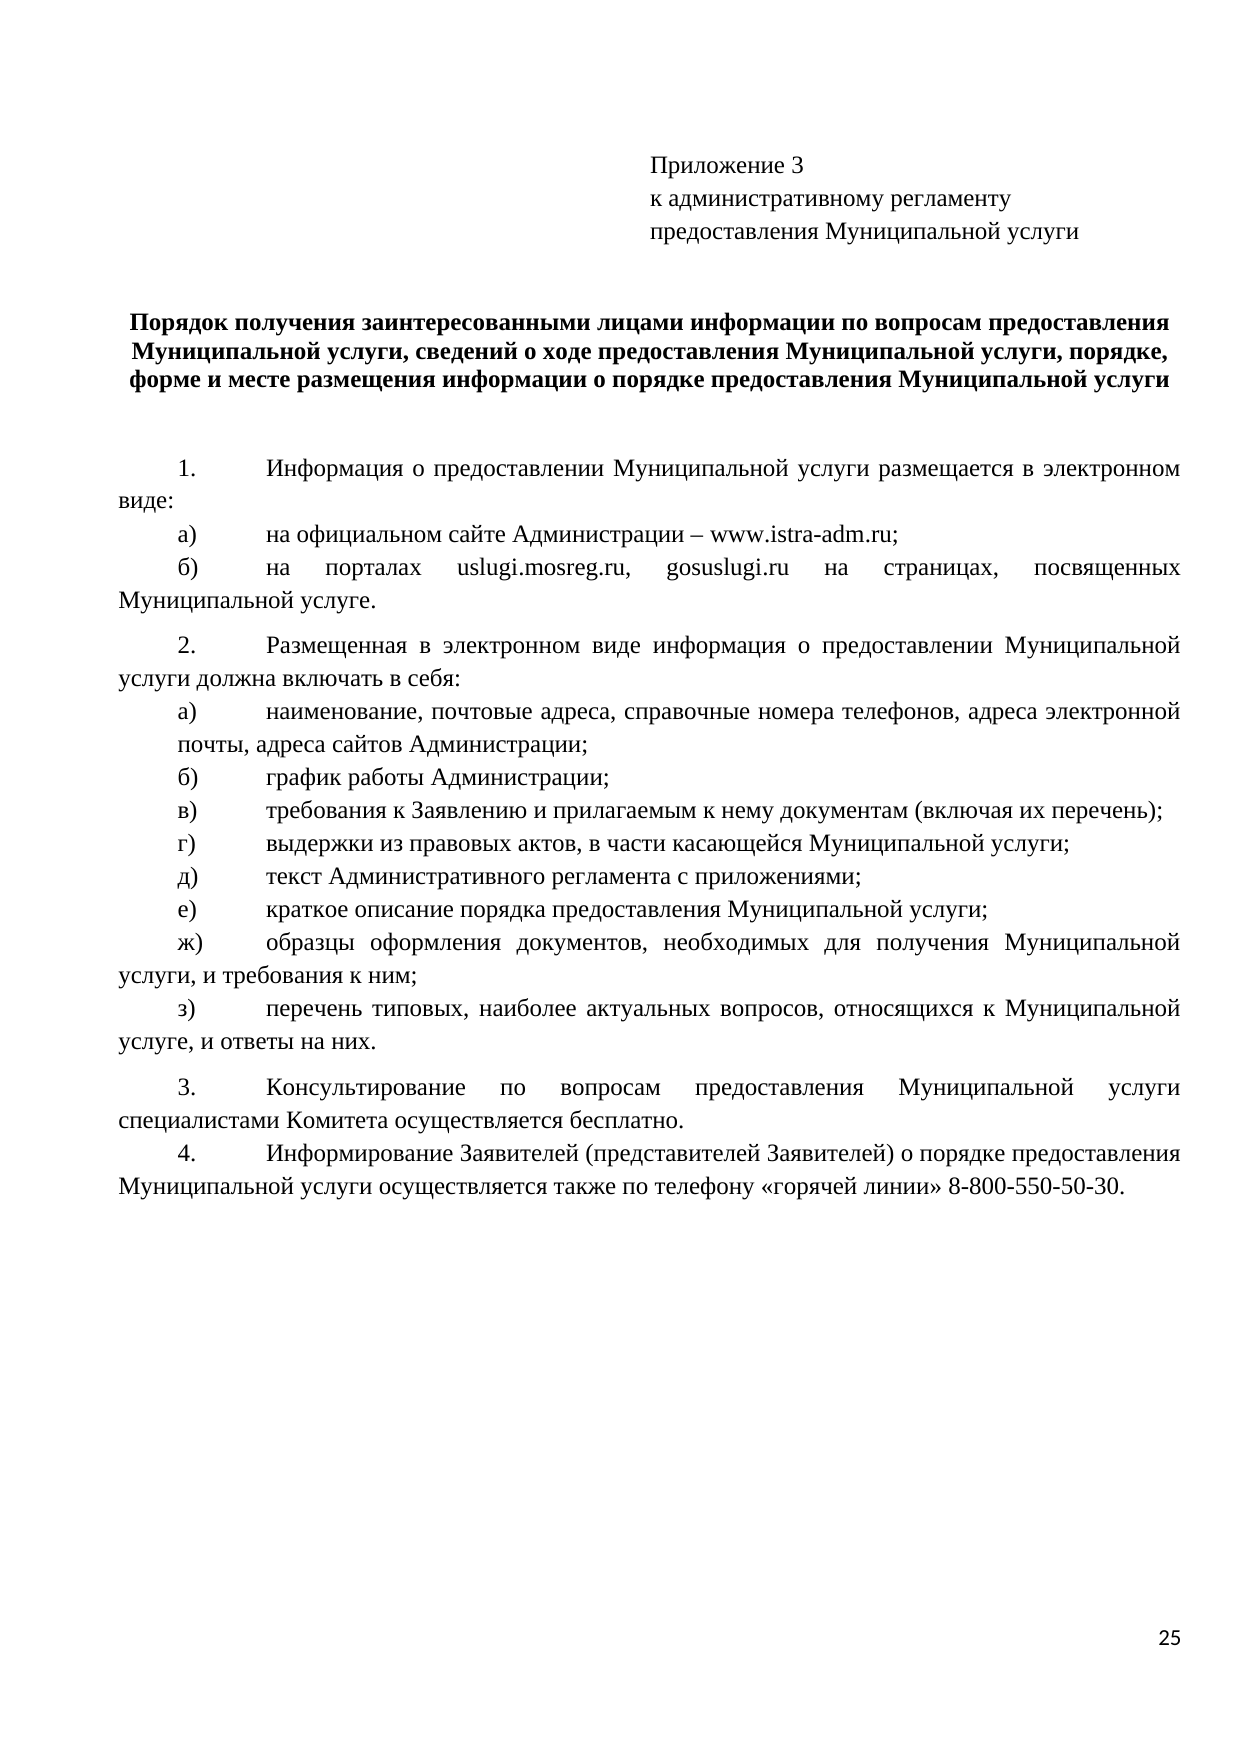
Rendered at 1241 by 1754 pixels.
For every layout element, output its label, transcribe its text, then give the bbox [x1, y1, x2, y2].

text Информация о предоставлении Муниципальной услуги размещается в электронном виде: [118, 453, 1181, 514]
text Консультирование по вопросам предоставления Муниципальной услуги специалистами Комитета осуществляется бесплатно. [118, 1072, 1181, 1134]
text Информирование Заявителей (представителей Заявителей) о порядке предоставления Муниципальной услуги осуществляется также по телефону «горячей линии» 8-800-550-50-30. [118, 1138, 1181, 1200]
text Размещенная в электронном виде информация о предоставлении Муниципальной услуги должна включать в себя: [118, 630, 1181, 692]
list перечень типовых, наиболее актуальных вопросов, относящихся к Муниципальной услуге, и ответы на них. [118, 993, 1181, 1055]
list наименование, почтовые адреса, справочные номера телефонов, адреса электронной почты, адреса сайтов Администрации; [177, 696, 1181, 758]
list образцы оформления документов, необходимых для получения Муниципальной услуги, и требования к ним; [118, 927, 1181, 989]
list текст Административного регламента с приложениями; [118, 861, 1181, 890]
list выдержки из правовых актов, в части касающейся Муниципальной услуги; [118, 828, 1181, 857]
list график работы Администрации; [118, 762, 1181, 791]
list на порталах uslugi.mosreg.ru, gosuslugi.ru на страницах, посвященных Муниципальной услуге. [118, 552, 1181, 613]
list краткое описание порядка предоставления Муниципальной услуги; [118, 894, 1181, 923]
list на официальном сайте Администрации – www.istra-adm.ru; [118, 519, 1181, 547]
list требования к Заявлению и прилагаемым к нему документам (включая их перечень); [118, 795, 1181, 824]
subtitle Порядок получения заинтересованными лицами информации по вопросам предоставления Муниципальной услуги, сведений о ходе предоставления Муниципальной услуги, порядке, форме и месте размещения информации о порядке предоставления Муниципальной услуги [118, 307, 1181, 393]
text к административному регламенту предоставления Муниципальной услуги [650, 183, 1181, 245]
text Приложение 3 [650, 150, 1181, 179]
